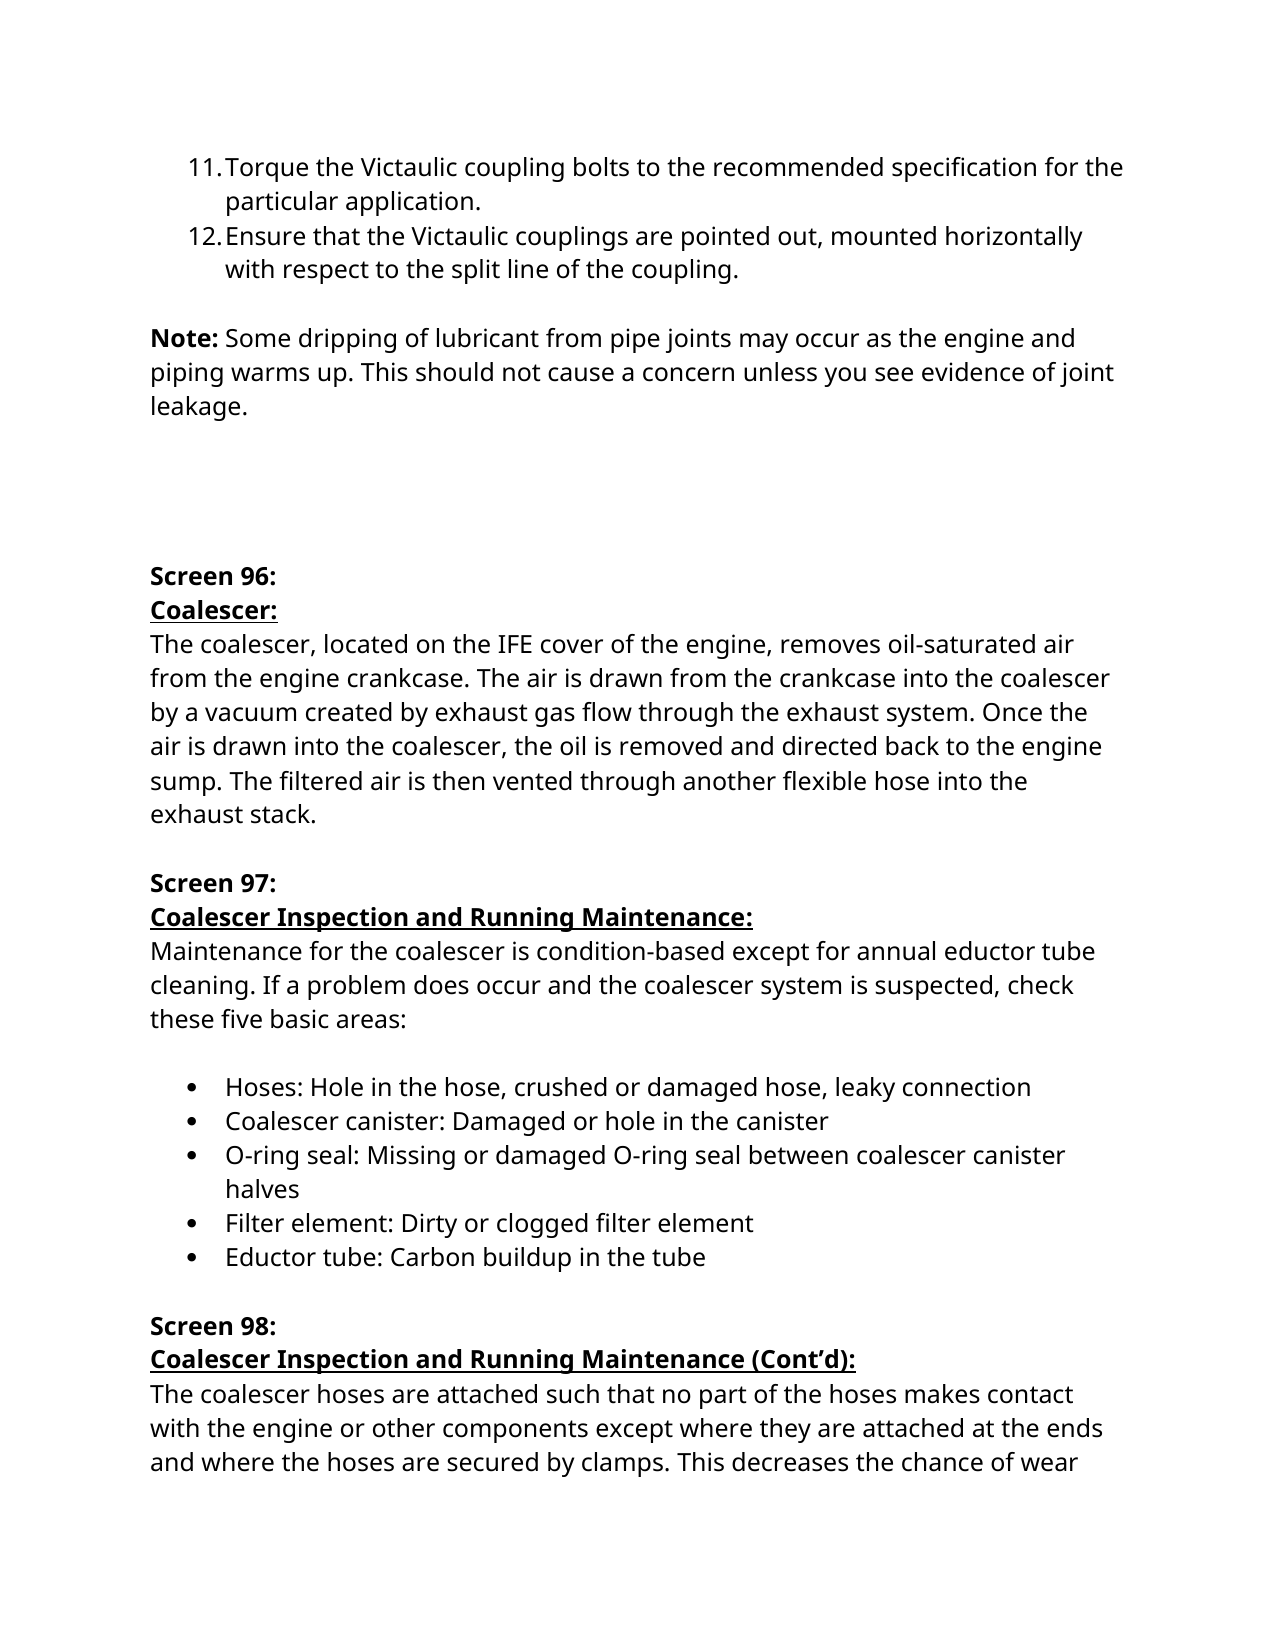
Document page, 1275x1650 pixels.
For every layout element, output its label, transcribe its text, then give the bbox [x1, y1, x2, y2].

list Filter element: Dirty or clogged filter element [187, 1206, 1125, 1240]
text Coalescer Inspection and Running Maintenance (Cont’d): [150, 1342, 1125, 1376]
list Eductor tube: Carbon buildup in the tube [187, 1240, 1125, 1274]
list Coalescer canister: Damaged or hole in the canister [187, 1104, 1125, 1138]
text Screen 96: [150, 559, 1125, 593]
list Ensure that the Victaulic couplings are pointed out, mounted horizontally with respect to the split line of the coupling. [187, 218, 1125, 286]
list Hoses: Hole in the hose, crushed or damaged hose, leaky connection [187, 1070, 1125, 1104]
text Coalescer: [150, 593, 1125, 627]
text Coalescer Inspection and Running Maintenance: [150, 899, 1125, 933]
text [150, 1376, 1125, 1478]
text Note: Some dripping of lubricant from pipe joints may occur as the engine and piping warms up. This should not cause a concern unless you see evidence of joint leakage. [150, 320, 1125, 422]
list Torque the Victaulic coupling bolts to the recommended specification for the particular application. [187, 150, 1125, 218]
text The coalescer, located on the IFE cover of the engine, removes oil-saturated air from the engine crankcase. The air is drawn from the crankcase into the coalescer by a vacuum created by exhaust gas flow through the exhaust system. Once the air is drawn into the coalescer, the oil is removed and directed back to the engine sump. The filtered air is then vented through another flexible hose into the exhaust stack. [150, 627, 1125, 831]
text Screen 97: [150, 865, 1125, 899]
text Maintenance for the coalescer is condition-based except for annual eductor tube cleaning. If a problem does occur and the coalescer system is suspected, check these five basic areas: [150, 933, 1125, 1036]
text Screen 98: [150, 1308, 1125, 1342]
list O-ring seal: Missing or damaged O-ring seal between coalescer canister halves [187, 1138, 1125, 1206]
